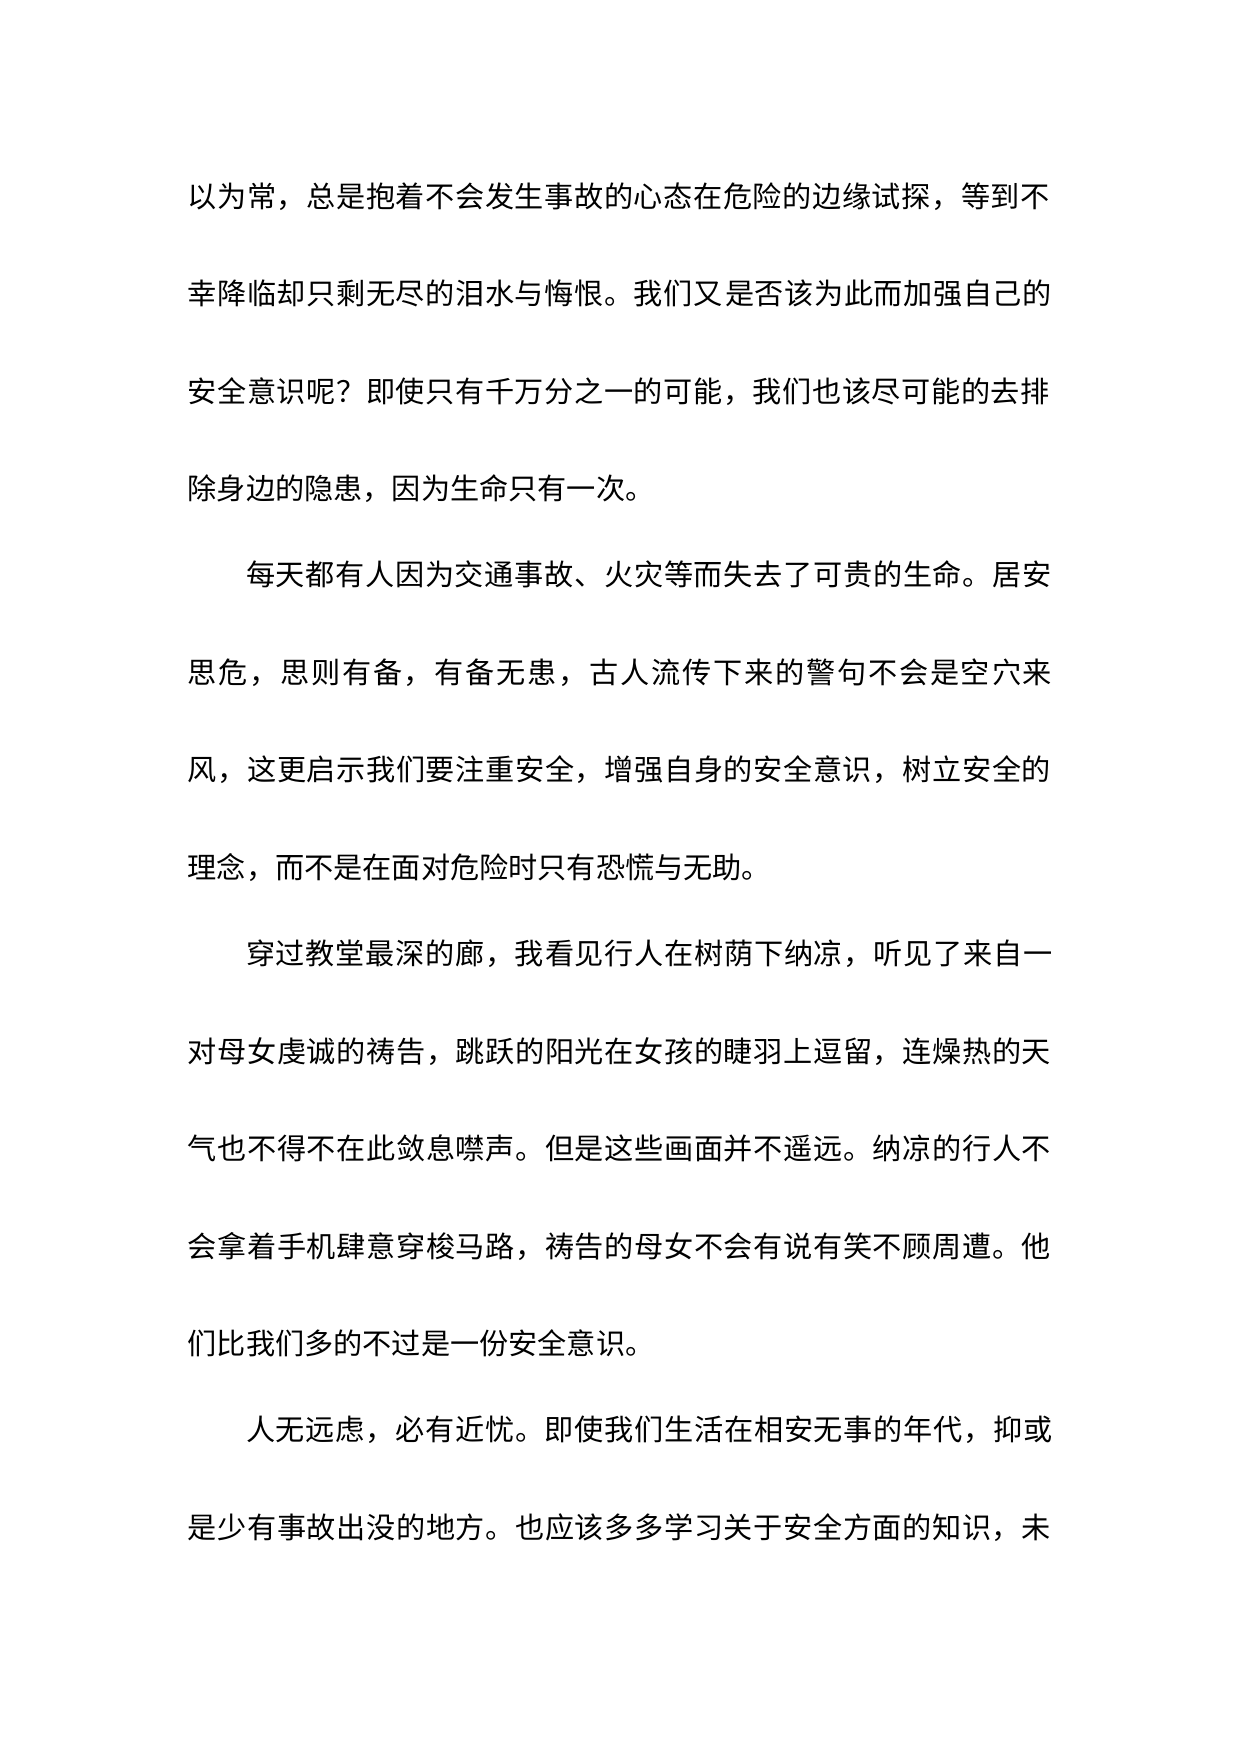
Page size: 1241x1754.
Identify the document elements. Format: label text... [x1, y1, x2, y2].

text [187, 162, 1053, 519]
text 每天都有人因为交通事故、火灾等而失去了可贵的生命。居安思危，思则有备，有备无患，古人流传下来的警句不会是空穴来风，这更启示我们要注重安全，增强自身的安全意识，树立安全的理念，而不是在面对危险时只有恐慌与无助。 [187, 541, 1053, 898]
text 穿过教堂最深的廊，我看见行人在树荫下纳凉，听见了来自一对母女虔诚的祷告，跳跃的阳光在女孩的睫羽上逗留，连燥热的天气也不得不在此敛息噤声。但是这些画面并不遥远。纳凉的行人不会拿着手机肆意穿梭马路，祷告的母女不会有说有笑不顾周遭。他们比我们多的不过是一份安全意识。 [187, 919, 1053, 1374]
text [187, 1395, 1053, 1558]
